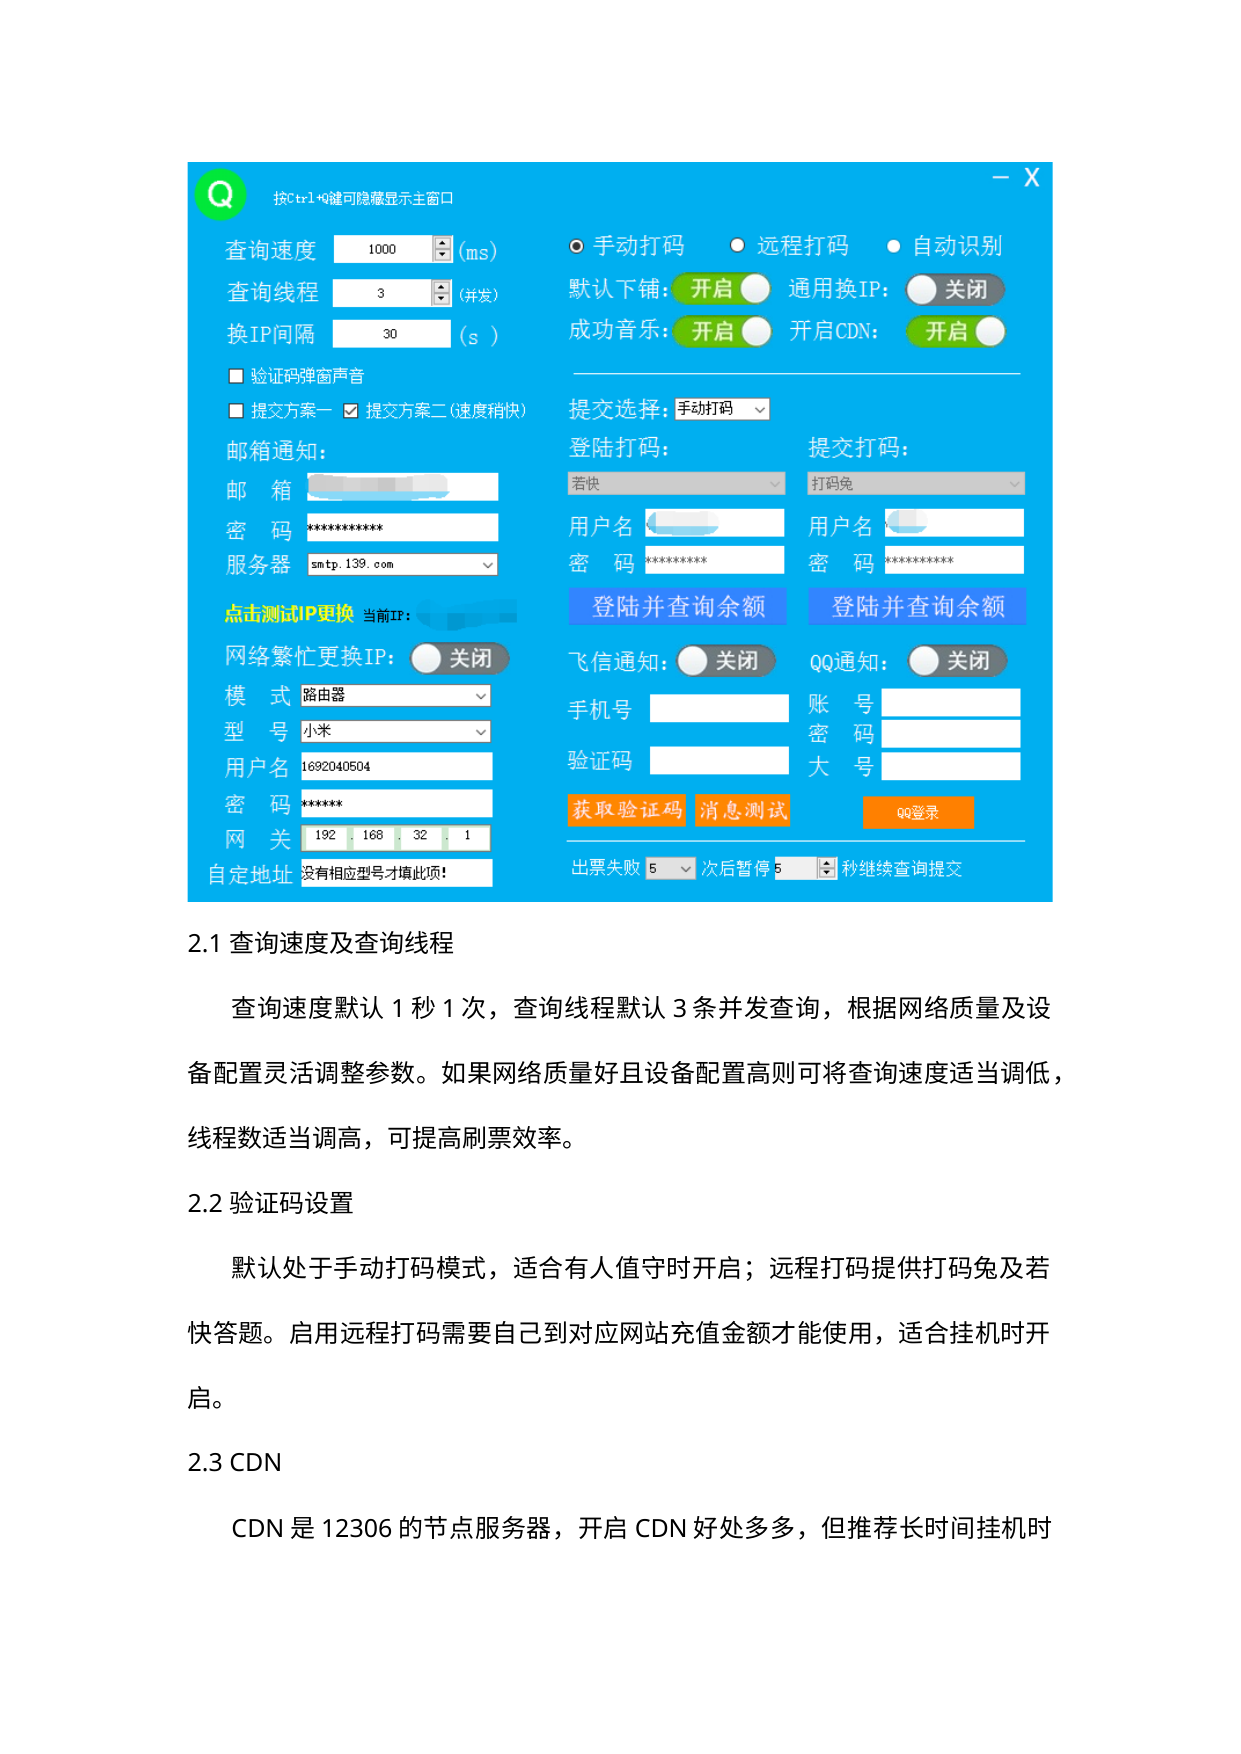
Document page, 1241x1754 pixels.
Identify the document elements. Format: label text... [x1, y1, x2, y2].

picture [676, 645, 776, 676]
picture [651, 747, 788, 774]
picture [489, 408, 496, 417]
picture [651, 403, 655, 419]
picture [651, 655, 657, 670]
picture [646, 509, 784, 536]
picture [259, 404, 265, 411]
picture [776, 857, 837, 879]
picture [277, 446, 293, 460]
picture [333, 280, 452, 307]
text 2.1 查询速度及查询线程 [187, 909, 1053, 974]
picture [229, 248, 245, 259]
picture [605, 403, 611, 410]
picture [592, 700, 601, 719]
picture [818, 439, 827, 445]
picture [255, 647, 266, 654]
picture [809, 588, 1026, 624]
picture [344, 646, 351, 666]
picture [864, 797, 974, 828]
text 2.2 验证码设置 [187, 1169, 1053, 1234]
picture [468, 250, 473, 259]
picture [228, 441, 237, 459]
picture [309, 444, 316, 459]
picture [302, 860, 492, 886]
picture [299, 647, 305, 665]
picture [643, 236, 648, 255]
picture [302, 790, 492, 817]
picture [308, 514, 498, 541]
picture [819, 657, 825, 668]
picture [229, 733, 240, 740]
picture [578, 440, 588, 452]
picture [811, 658, 820, 671]
picture [857, 324, 864, 338]
picture [782, 241, 789, 249]
picture [984, 237, 992, 250]
picture [821, 517, 827, 536]
picture [810, 730, 819, 736]
picture [322, 374, 330, 380]
picture [358, 192, 369, 204]
picture [308, 553, 498, 575]
picture [301, 685, 491, 707]
picture [263, 866, 269, 879]
picture [793, 283, 809, 297]
picture [300, 288, 306, 295]
picture [882, 753, 1020, 780]
picture [344, 404, 358, 418]
picture [578, 410, 583, 418]
picture [622, 320, 628, 327]
picture [639, 439, 646, 455]
picture [570, 588, 786, 624]
picture [255, 287, 266, 299]
picture [651, 695, 788, 722]
picture [282, 282, 287, 293]
picture [568, 795, 685, 826]
picture [837, 279, 845, 297]
picture [352, 646, 357, 655]
picture [225, 610, 242, 622]
picture [792, 237, 800, 242]
picture [882, 689, 1020, 716]
picture [1026, 168, 1038, 186]
picture [642, 279, 658, 298]
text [187, 1494, 1053, 1559]
picture [253, 446, 269, 460]
picture [334, 236, 453, 262]
picture [581, 517, 587, 536]
picture [738, 862, 749, 876]
picture [644, 399, 649, 417]
picture [671, 273, 771, 304]
picture [597, 237, 611, 255]
picture [254, 867, 260, 882]
picture [229, 369, 243, 383]
picture [886, 509, 1023, 536]
picture [594, 439, 599, 457]
picture [568, 472, 785, 494]
picture [301, 720, 491, 742]
picture [282, 556, 287, 573]
picture [227, 686, 243, 705]
picture [250, 604, 254, 621]
picture [918, 863, 926, 872]
picture [233, 241, 238, 250]
picture [373, 404, 380, 411]
picture [811, 517, 817, 532]
picture [229, 404, 243, 418]
picture [572, 399, 576, 419]
picture [882, 720, 1020, 747]
picture [621, 655, 633, 669]
picture [331, 193, 341, 204]
picture [303, 243, 311, 254]
picture [195, 169, 246, 221]
picture [262, 606, 302, 622]
picture [859, 757, 869, 763]
picture [272, 646, 291, 666]
picture [696, 795, 790, 826]
picture [304, 325, 311, 335]
picture [287, 295, 294, 302]
picture [812, 438, 816, 457]
picture [280, 241, 286, 259]
picture [879, 442, 886, 454]
picture [256, 657, 261, 666]
picture [274, 326, 279, 343]
picture [572, 517, 578, 530]
picture [886, 546, 1023, 573]
picture [227, 800, 236, 812]
picture [410, 643, 509, 674]
picture [618, 438, 624, 457]
picture [336, 604, 353, 622]
picture [601, 280, 607, 293]
picture [301, 825, 491, 851]
picture [572, 319, 582, 333]
picture [916, 239, 929, 255]
picture [646, 546, 784, 573]
picture [229, 325, 242, 343]
picture [302, 753, 492, 780]
picture [625, 861, 633, 871]
picture [860, 704, 870, 711]
picture [888, 240, 900, 252]
text 2.3 CDN [187, 1429, 1053, 1494]
picture [675, 398, 770, 420]
picture [936, 862, 942, 869]
picture [240, 443, 247, 460]
picture [664, 240, 670, 252]
picture [792, 322, 810, 340]
picture [841, 657, 853, 669]
picture [228, 759, 243, 777]
text 查询速度默认1秒1次，查询线程默认3条并发查询，根据网络质量及设备配置灵活调整参数。如果网络质量好且设备配置高则可将查询速度适当调低，线程数适当调高，可提高刷票效率。 [187, 974, 1053, 1169]
picture [387, 193, 396, 198]
picture [333, 320, 450, 347]
picture [417, 410, 427, 417]
picture [906, 316, 1006, 347]
picture [618, 759, 631, 767]
picture [467, 291, 475, 301]
picture [859, 695, 869, 700]
picture [570, 752, 581, 767]
picture [810, 695, 817, 709]
text 默认处于手动打码模式，适合有人值守时开启；远程打码提供打码兔及若快答题。启用远程打码需要自己到对应网站充值金额才能使用，适合挂机时开启。 [187, 1234, 1053, 1429]
picture [308, 473, 498, 500]
picture [908, 645, 1007, 676]
picture [731, 238, 744, 252]
picture [273, 248, 279, 258]
picture [251, 562, 259, 568]
picture [238, 646, 244, 664]
picture [571, 280, 578, 288]
picture [897, 869, 907, 876]
picture [275, 561, 282, 573]
picture [646, 857, 696, 879]
picture [808, 472, 1025, 494]
picture [571, 559, 580, 571]
picture [757, 862, 769, 871]
picture [673, 316, 772, 347]
picture [306, 606, 333, 621]
picture [905, 274, 1005, 305]
picture [886, 437, 897, 447]
picture [372, 193, 383, 204]
picture [571, 291, 581, 296]
picture [237, 831, 243, 848]
picture [571, 702, 585, 717]
picture [302, 407, 312, 415]
picture [570, 239, 583, 253]
picture [272, 481, 286, 493]
picture [871, 655, 877, 670]
picture [429, 193, 437, 204]
